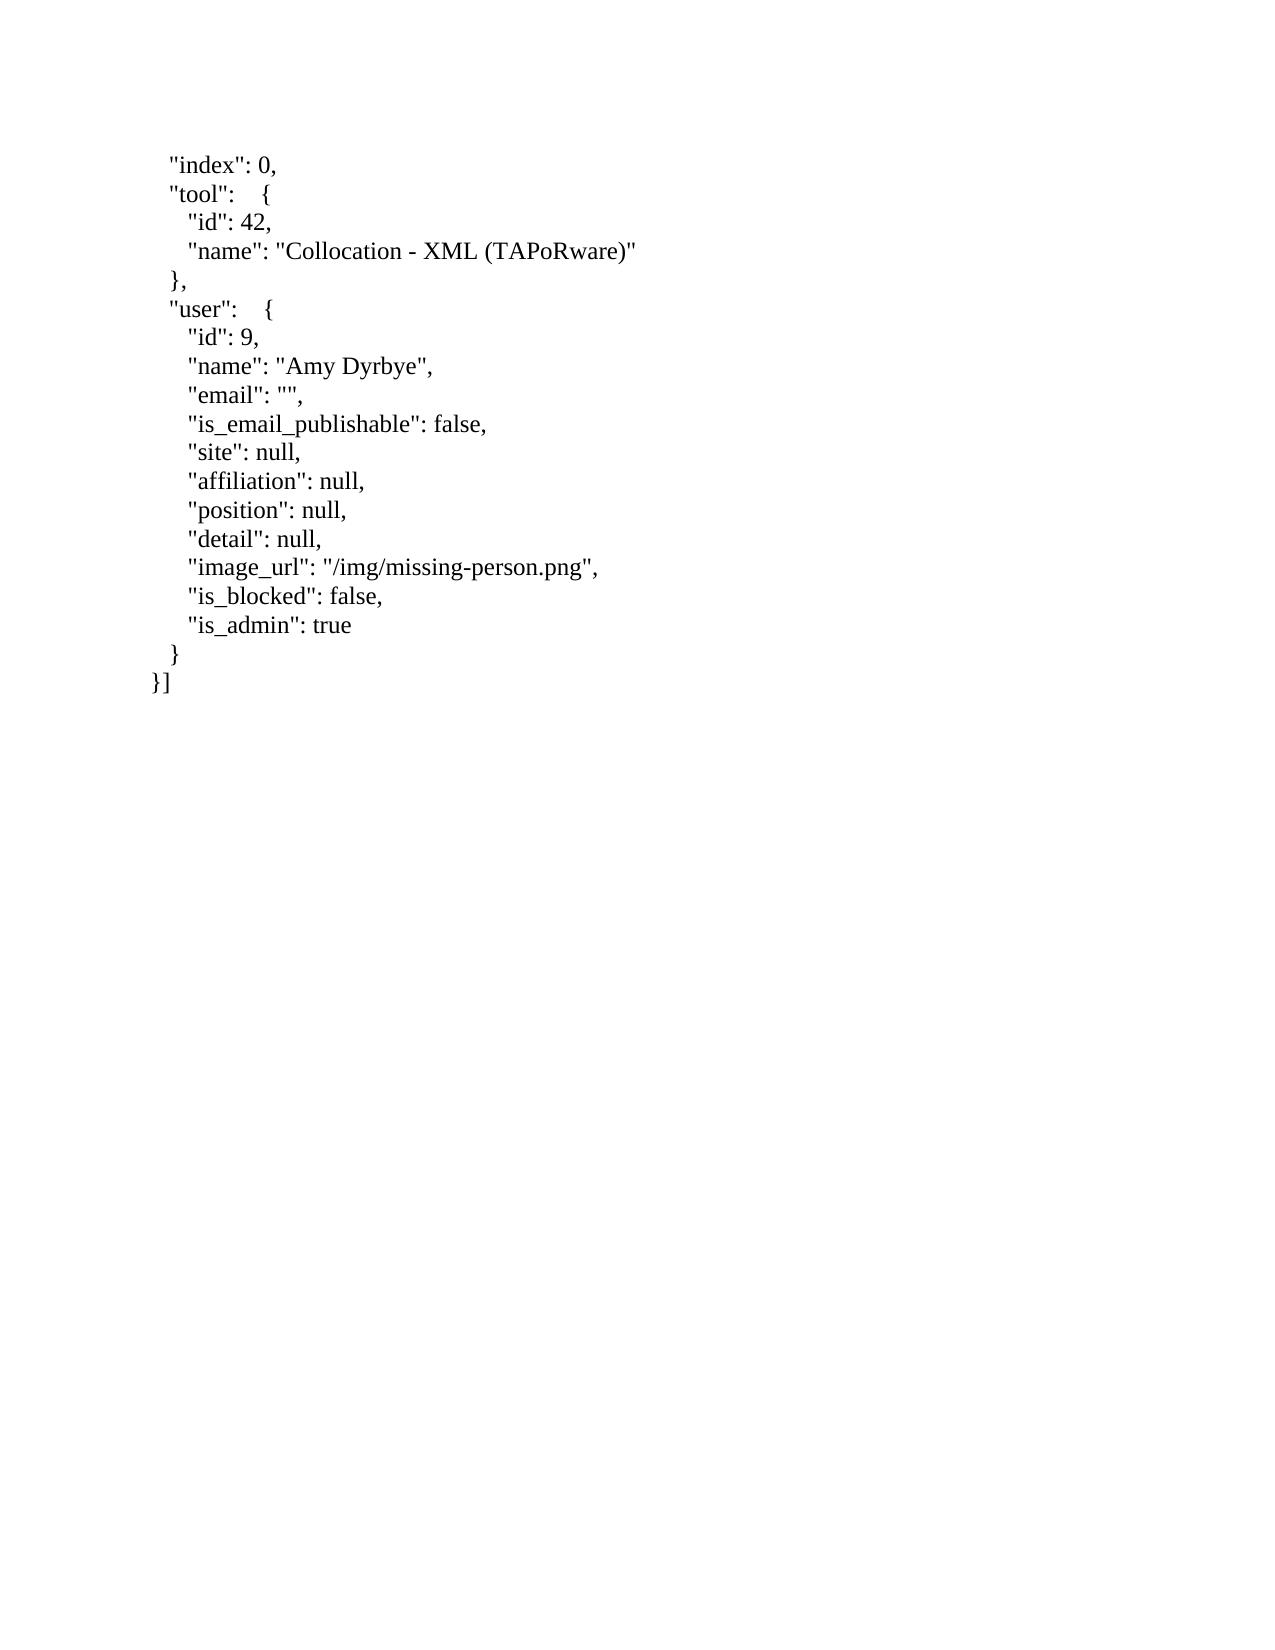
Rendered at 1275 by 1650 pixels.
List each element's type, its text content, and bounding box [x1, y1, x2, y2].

text "id": 42, [150, 207, 1125, 236]
text "id": 9, [150, 322, 1125, 351]
text "email": "", [150, 380, 1125, 409]
text "name": "Amy Dyrbye", [150, 351, 1125, 380]
text "tool": { [150, 179, 1125, 207]
text "is_admin": true [150, 610, 1125, 639]
text } [150, 639, 1125, 667]
text "is_blocked": false, [150, 581, 1125, 610]
text }, [150, 265, 1125, 294]
text "index": 0, [150, 150, 1125, 179]
text "detail": null, [150, 524, 1125, 552]
text "image_url": "/img/missing-person.png", [150, 552, 1125, 581]
text }] [150, 667, 1125, 696]
text "position": null, [150, 495, 1125, 524]
text "name": "Collocation - XML (TAPoRware)" [150, 236, 1125, 265]
text "is_email_publishable": false, [150, 409, 1125, 437]
text "affiliation": null, [150, 466, 1125, 495]
text "site": null, [150, 437, 1125, 466]
text "user": { [150, 294, 1125, 322]
